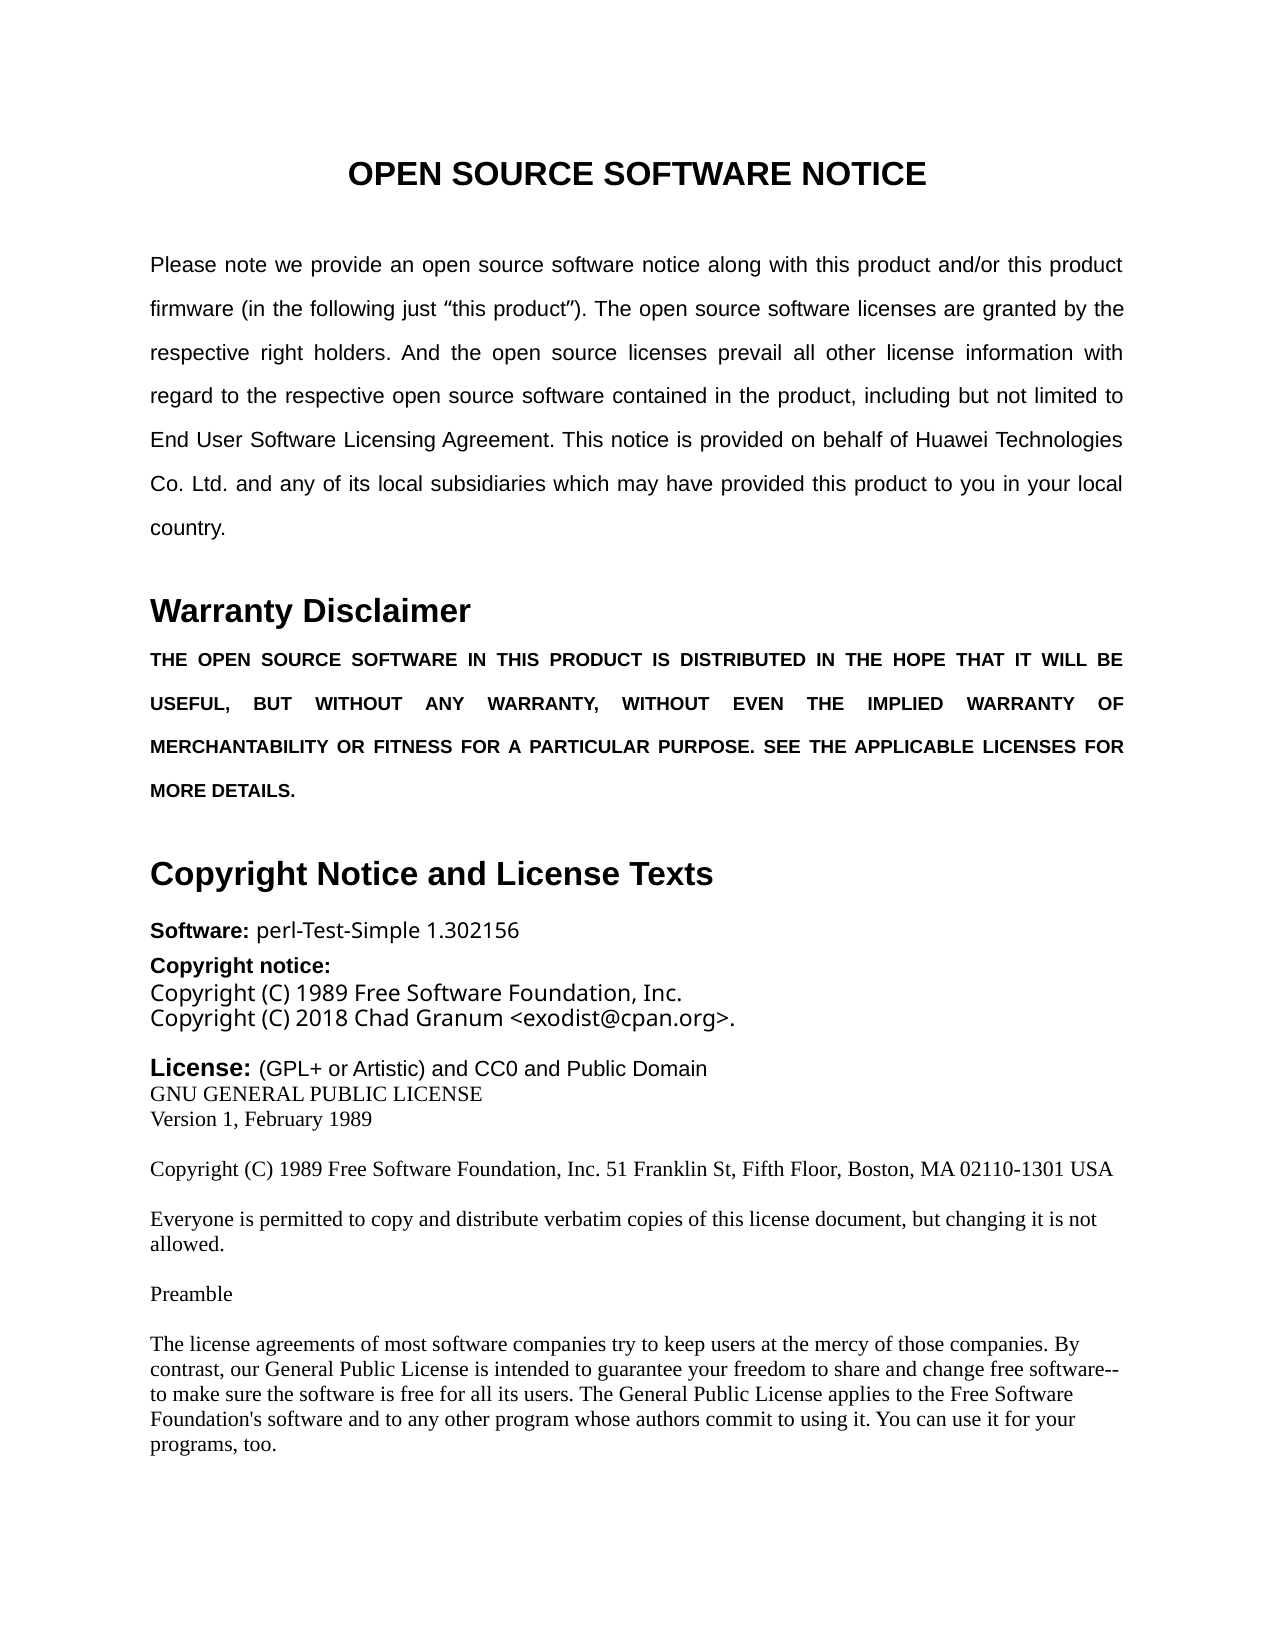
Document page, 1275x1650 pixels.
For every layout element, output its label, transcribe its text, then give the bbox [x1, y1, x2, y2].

text Copyright (C) 1989 Free Software Foundation, Inc. Copyright (C) 2018 Chad Granum <exodist@cpan.org>. [150, 981, 1125, 1056]
text OPEN SOURCE SOFTWARE NOTICE [150, 150, 1125, 194]
text Warranty Disclaimer [150, 587, 1125, 631]
text License: (GPL+ or Artistic) and CC0 and Public Domain [150, 1056, 1125, 1081]
text The open source software in this product is distributed in the hope that it will be useful, but WITHOUT ANY WARRANTY, without even the implied warranty of MERCHANTABILITY or FITNESS FOR A PARTICULAR PURPOSE. See the applicable licenses for more details. [150, 631, 1125, 806]
text Software: perl-Test-Simple 1.302156 [150, 919, 1125, 944]
text Please note we provide an open source software notice along with this product and/or this product firmware (in the following just “this product”). The open source software licenses are granted by the respective right holders. And the open source licenses prevail all other license information with regard to the respective open source software contained in the product, including but not limited to End User Software Licensing Agreement. This notice is provided on behalf of Huawei Technologies Co. Ltd. and any of its local subsidiaries which may have provided this product to you in your local country. [150, 237, 1125, 544]
text Copyright notice: [150, 944, 1125, 981]
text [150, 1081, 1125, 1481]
text Copyright Notice and License Texts [150, 850, 1125, 894]
